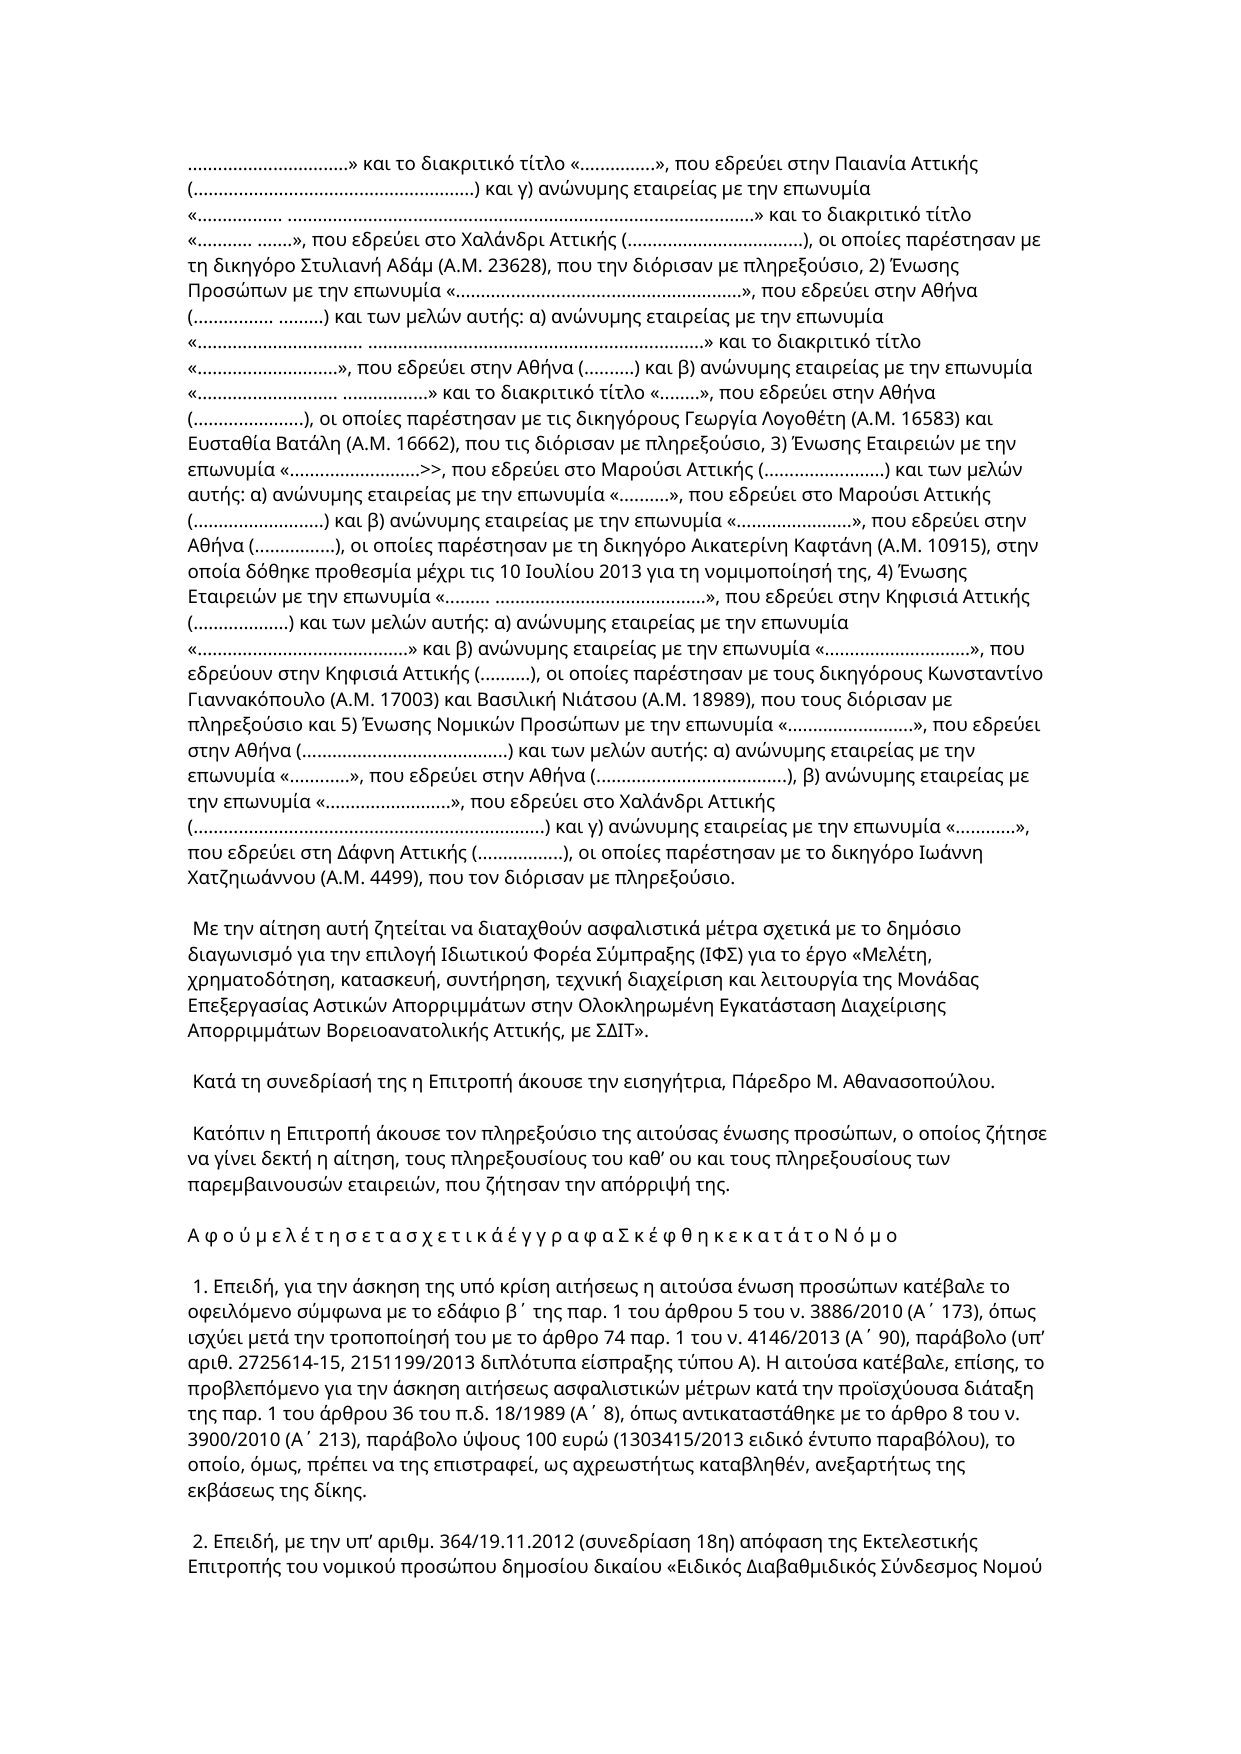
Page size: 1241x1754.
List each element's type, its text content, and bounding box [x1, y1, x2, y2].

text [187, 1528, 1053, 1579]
text Με την αίτηση αυτή ζητείται να διαταχθούν ασφαλιστικά μέτρα σχετικά με το δημόσιο διαγωνισμό για την επιλογή Ιδιωτικού Φορέα Σύμπραξης (ΙΦΣ) για το έργο «Μελέτη, χρηματοδότηση, κατασκευή, συντήρηση, τεχνική διαχείριση και λειτουργία της Mονάδας Eπεξεργασίας Αστικών Aπορριμμάτων στην Ολοκληρωμένη Εγκατάσταση Διαχείρισης Απορριμμάτων Βορειοανατολικής Αττικής, με ΣΔΙΤ». [187, 916, 1053, 1043]
text 1. Επειδή, για την άσκηση της υπό κρίση αιτήσεως η αιτούσα ένωση προσώπων κατέβαλε το οφειλόμενο σύμφωνα με το εδάφιο β΄ της παρ. 1 του άρθρου 5 του ν. 3886/2010 (Α΄ 173), όπως ισχύει μετά την τροποποίησή του με το άρθρο 74 παρ. 1 του ν. 4146/2013 (Α΄ 90), παράβολο (υπ’ αριθ. 2725614-15, 2151199/2013 διπλότυπα είσπραξης τύπου Α). Η αιτούσα κατέβαλε, επίσης, το προβλεπόμενο για την άσκηση αιτήσεως ασφαλιστικών μέτρων κατά την προϊσχύουσα διάταξη της παρ. 1 του άρθρου 36 του π.δ. 18/1989 (Α΄ 8), όπως αντικαταστάθηκε με το άρθρο 8 του ν. 3900/2010 (Α΄ 213), παράβολο ύψους 100 ευρώ (1303415/2013 ειδικό έντυπο παραβόλου), το οποίο, όμως, πρέπει να της επιστραφεί, ως αχρεωστήτως καταβληθέν, ανεξαρτήτως της εκβάσεως της δίκης. [187, 1273, 1053, 1503]
text Κατόπιν η Επιτροπή άκουσε τον πληρεξούσιο της αιτούσας ένωσης προσώπων, ο οποίος ζήτησε να γίνει δεκτή η αίτηση, τους πληρεξουσίους του καθ’ ου και τους πληρεξουσίους των παρεμβαινουσών εταιρειών, που ζήτησαν την απόρριψή της. [187, 1120, 1053, 1196]
text Κατά τη συνεδρίασή της η Επιτροπή άκουσε την εισηγήτρια, Πάρεδρο Μ. Αθανασοπούλου. [187, 1069, 1053, 1094]
text Α φ ο ύ μ ε λ έ τ η σ ε τ α σ χ ε τ ι κ ά έ γ γ ρ α φ α Σ κ έ φ θ η κ ε κ α τ ά τ ο Ν ό μ ο [187, 1222, 1053, 1247]
text ................................» και το διακριτικό τίτλο «...............», που εδρεύει στην Παιανία Αττικής (........................................................) και γ) ανώνυμης εταιρείας με την επωνυμία «................. .............................................................................................» και το διακριτικό τίτλο «........... .......», που εδρεύει στο Χαλάνδρι Αττικής (...................................), οι οποίες παρέστησαν με τη δικηγόρο Στυλιανή Αδάμ (Α.Μ. 23628), που την διόρισαν με πληρεξούσιο, 2) Ένωσης Προσώπων με την επωνυμία «.........................................................», που εδρεύει στην Αθήνα (................ .........) και των μελών αυτής: α) ανώνυμης εταιρείας με την επωνυμία «................................. ...................................................................» και το διακριτικό τίτλο «............................», που εδρεύει στην Αθήνα (..........) και β) ανώνυμης εταιρείας με την επωνυμία «............................ .................» και το διακριτικό τίτλο «........», που εδρεύει στην Αθήνα (......................), οι οποίες παρέστησαν με τις δικηγόρους Γεωργία Λογοθέτη (Α.Μ. 16583) και Ευσταθία Βατάλη (Α.Μ. 16662), που τις διόρισαν με πληρεξούσιο, 3) Ένωσης Εταιρειών με την επωνυμία «..........................>>, που εδρεύει στο Μαρούσι Αττικής (........................) και των μελών αυτής: α) ανώνυμης εταιρείας με την επωνυμία «..........», που εδρεύει στο Μαρούσι Αττικής (..........................) και β) ανώνυμης εταιρείας με την επωνυμία «.......................», που εδρεύει στην Αθήνα (................), οι οποίες παρέστησαν με τη δικηγόρο Αικατερίνη Καφτάνη (Α.Μ. 10915), στην οποία δόθηκε προθεσμία μέχρι τις 10 Ιουλίου 2013 για τη νομιμοποίησή της, 4) Ένωσης Εταιρειών με την επωνυμία «......... ..........................................», που εδρεύει στην Κηφισιά Αττικής (...................) και των μελών αυτής: α) ανώνυμης εταιρείας με την επωνυμία «..........................................» και β) ανώνυμης εταιρείας με την επωνυμία «.............................», που εδρεύουν στην Κηφισιά Αττικής (..........), οι οποίες παρέστησαν με τους δικηγόρους Κωνσταντίνο Γιαννακόπουλο (Α.Μ. 17003) και Βασιλική Νιάτσου (Α.Μ. 18989), που τους διόρισαν με πληρεξούσιο και 5) Ένωσης Νομικών Προσώπων με την επωνυμία «.........................», που εδρεύει στην Αθήνα (.........................................) και των μελών αυτής: α) ανώνυμης εταιρείας με την επωνυμία «............», που εδρεύει στην Αθήνα (......................................), β) ανώνυμης εταιρείας με την επωνυμία «.........................», που εδρεύει στο Χαλάνδρι Αττικής (......................................................................) και γ) ανώνυμης εταιρείας με την επωνυμία «............», που εδρεύει στη Δάφνη Αττικής (.................), οι οποίες παρέστησαν με το δικηγόρο Ιωάννη Χατζηιωάννου (Α.Μ. 4499), που τον διόρισαν με πληρεξούσιο. [187, 150, 1053, 890]
